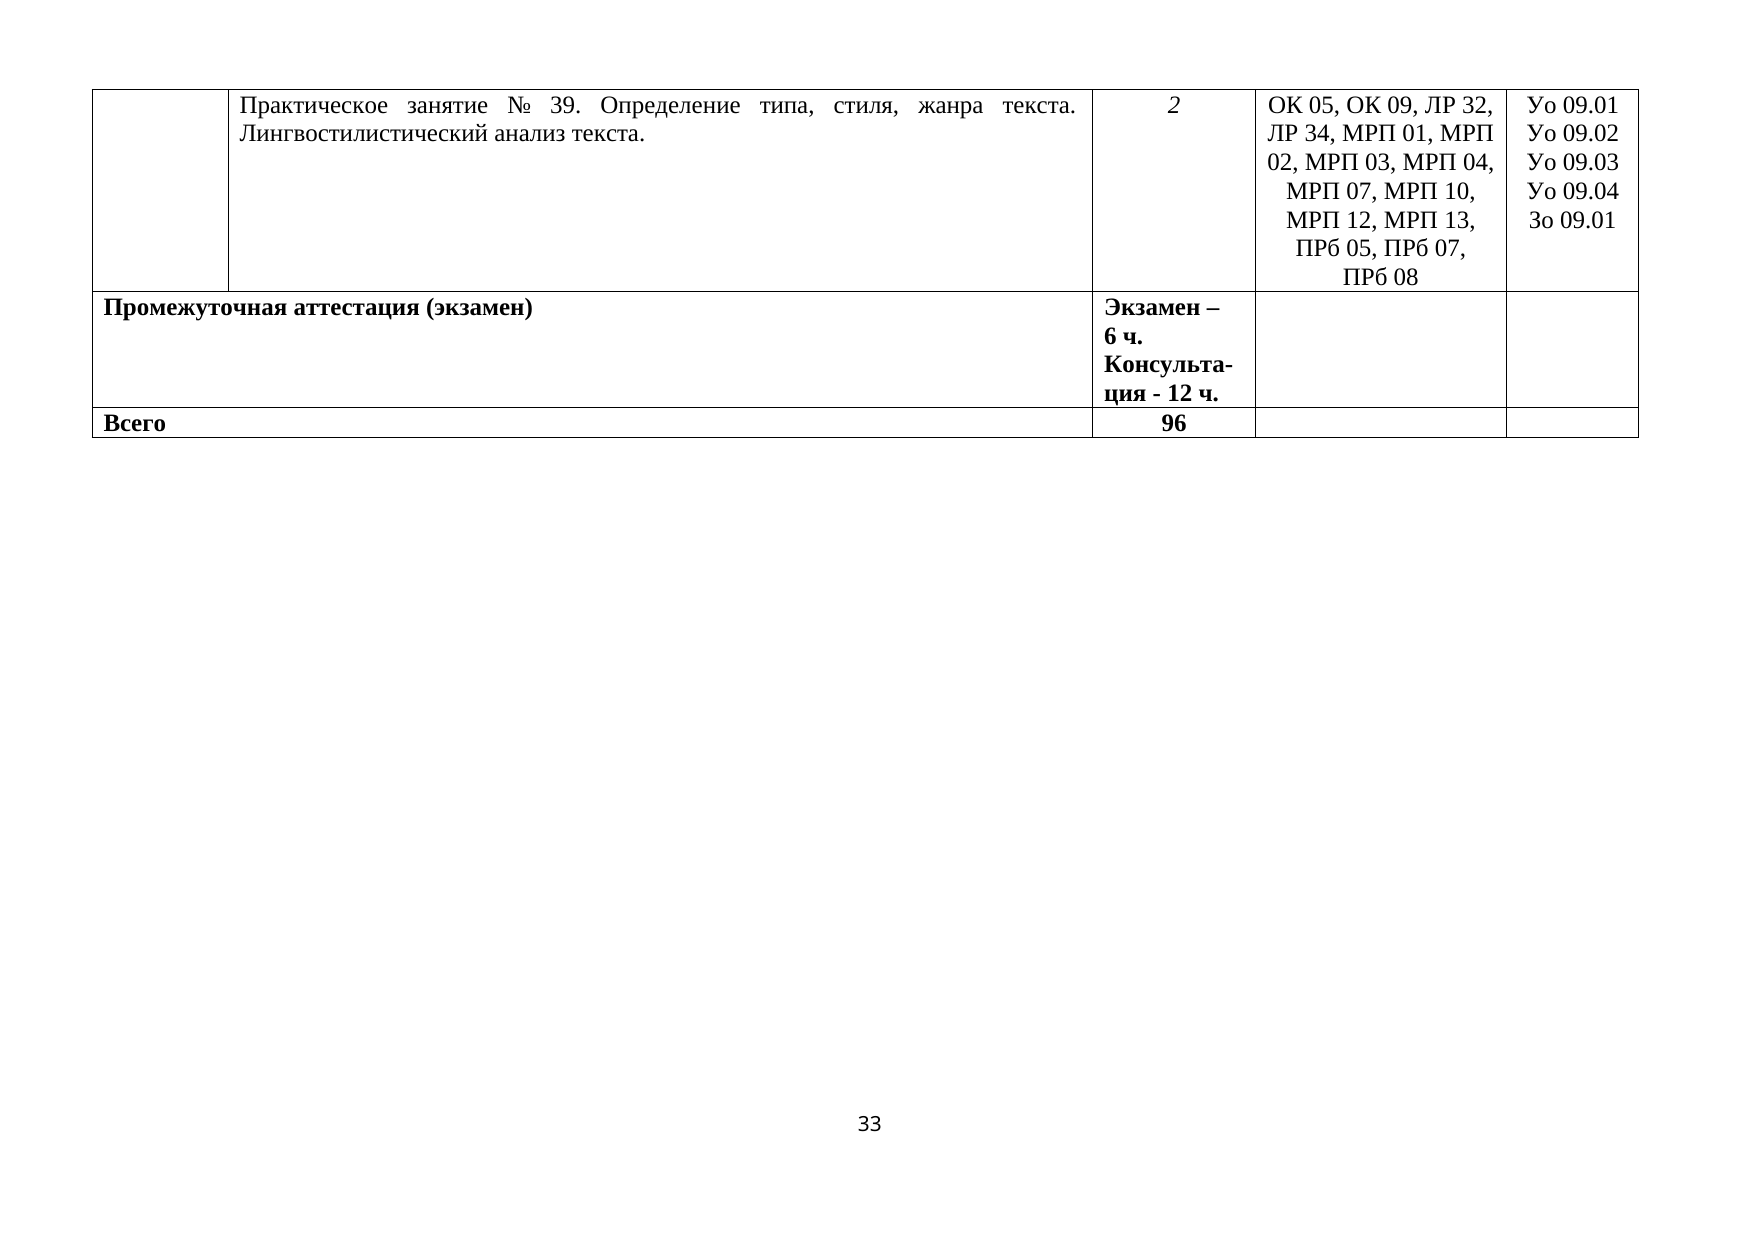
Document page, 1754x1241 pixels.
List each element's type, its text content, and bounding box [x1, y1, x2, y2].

table_cell [1256, 292, 1506, 407]
table_cell [1256, 408, 1506, 437]
table_cell [1507, 408, 1638, 437]
table_cell Экзамен – 6 ч. Консульта-ция - 12 ч. [1093, 292, 1255, 407]
table_cell ОК 05, ОК 09, ЛР 32, ЛР 34, МРП 01, МРП 02, МРП 03, МРП 04, МРП 07, МРП 10, МРП 12, МРП 13, ПРб 05, ПРб 07, ПРб 08 [1256, 90, 1506, 291]
table_cell Всего [93, 408, 1092, 437]
table_cell Промежуточная аттестация (экзамен) [93, 292, 1092, 407]
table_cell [1507, 90, 1638, 291]
table_cell [1507, 292, 1638, 407]
table_cell Практическое занятие № 39. Определение типа, стиля, жанра текста. Лингвостилистический анализ текста. [229, 90, 1092, 291]
table_cell 96 [1093, 408, 1255, 437]
table_cell 2 [1093, 90, 1255, 291]
